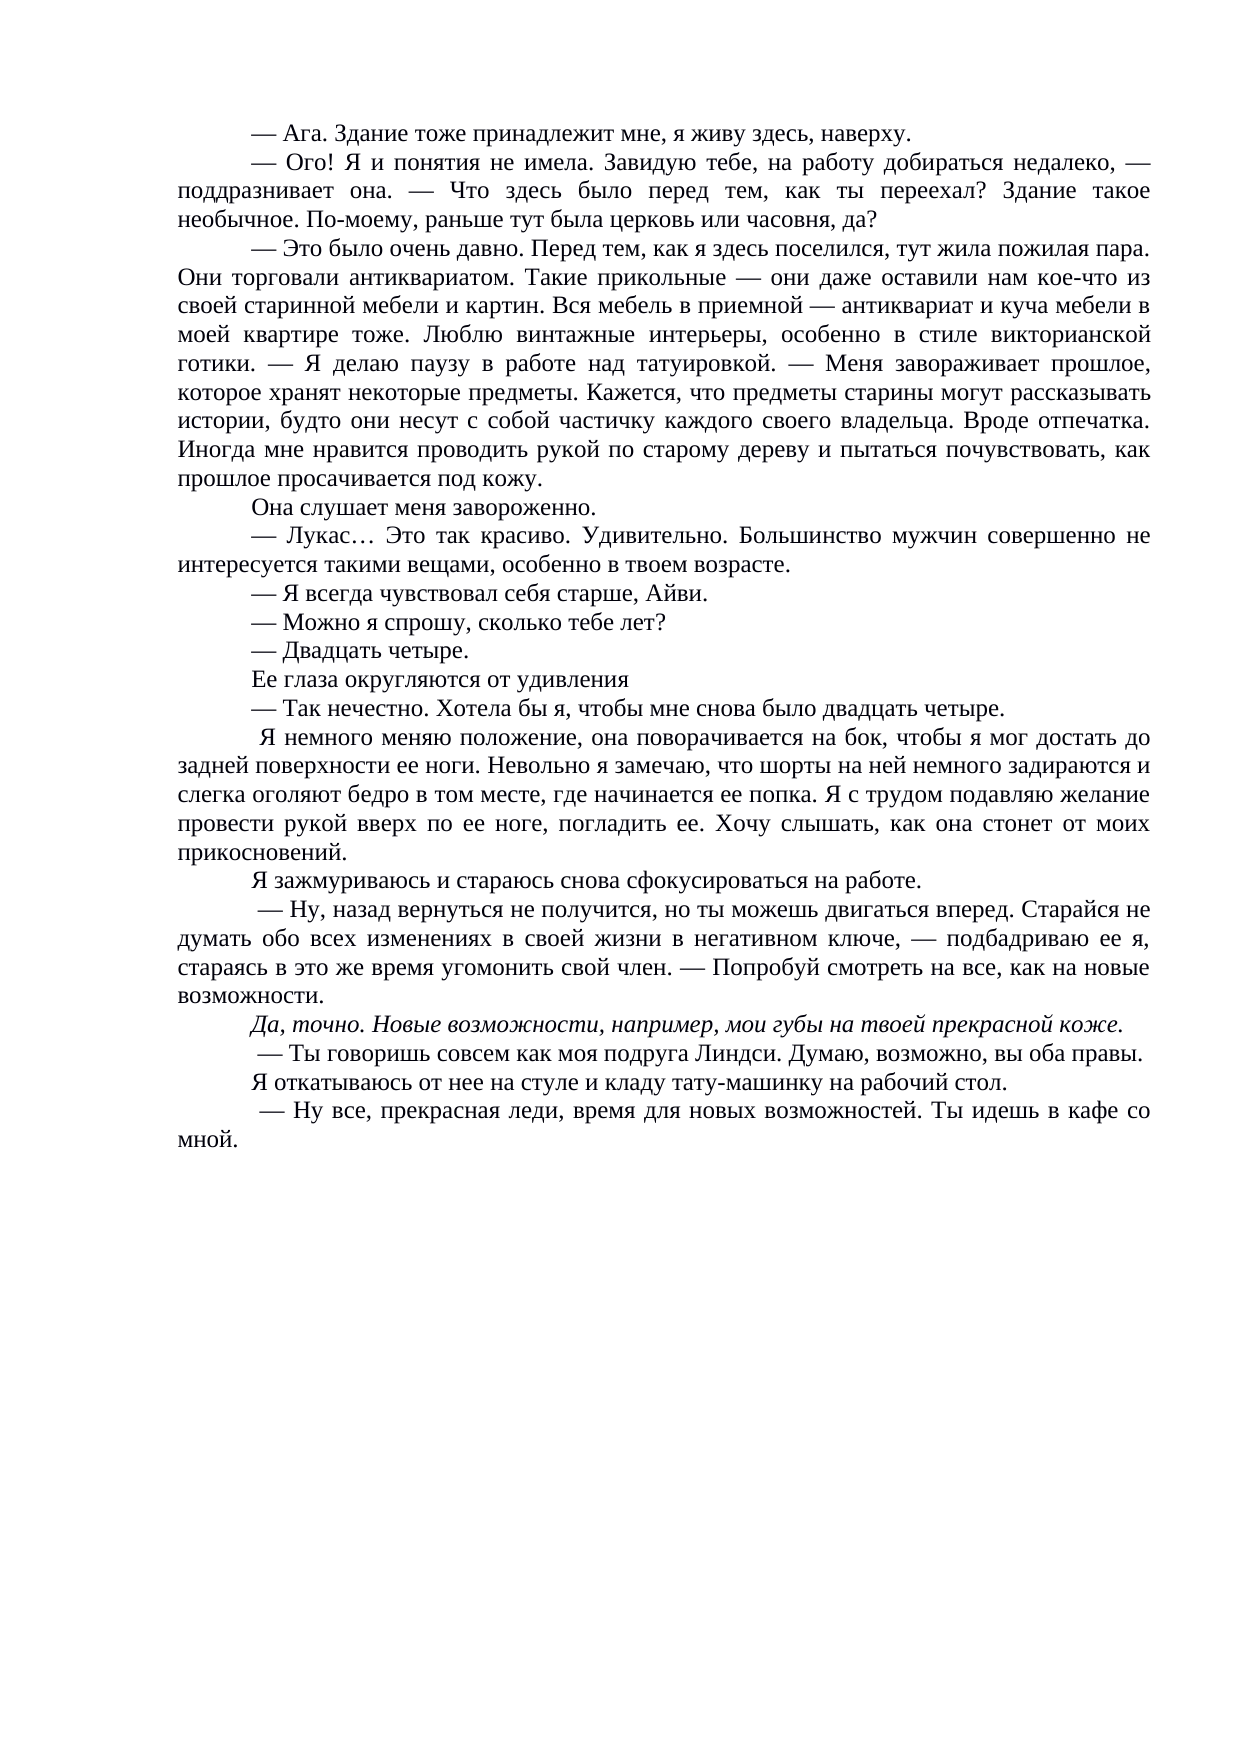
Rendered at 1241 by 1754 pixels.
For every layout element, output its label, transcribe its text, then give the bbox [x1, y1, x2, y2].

text — Ого! Я и понятия не имела. Завидую тебе, на работу добираться недалеко, — поддразнивает она. — Что здесь было перед тем, как ты переехал? Здание такое необычное. По-моему, раньше тут была церковь или часовня, да? [177, 147, 1152, 233]
text — Я всегда чувствовал себя старше, Айви. [177, 578, 1152, 607]
text — Это было очень давно. Перед тем, как я здесь поселился, тут жила пожилая пара. Они торговали антиквариатом. Такие прикольные — они даже оставили нам кое-что из своей старинной мебели и картин. Вся мебель в приемной — антиквариат и куча мебели в моей квартире тоже. Люблю винтажные интерьеры, особенно в стиле викторианской готики. — Я делаю паузу в работе над татуировкой. — Меня завораживает прошлое, которое хранят некоторые предметы. Кажется, что предметы старины могут рассказывать истории, будто они несут с собой частичку каждого своего владельца. Вроде отпечатка. Иногда мне нравится проводить рукой по старому дереву и пытаться почувствовать, как прошлое просачивается под кожу. [177, 233, 1152, 492]
text Ее глаза округляются от удивления [177, 664, 1152, 693]
text Да, точно. Новые возможности, например, мои губы на твоей прекрасной коже. [177, 1009, 1152, 1038]
text — Двадцать четыре. [177, 636, 1152, 664]
text Я зажмуриваюсь и стараюсь снова сфокусироваться на работе. [177, 866, 1152, 894]
text — Лукас… Это так красиво. Удивительно. Большинство мужчин совершенно не интересуется такими вещами, особенно в твоем возрасте. [177, 521, 1152, 578]
text — Ну все, прекрасная леди, время для новых возможностей. Ты идешь в кафе со мной. [177, 1096, 1152, 1153]
text Я откатываюсь от нее на стуле и кладу тату-машинку на рабочий стол. [177, 1067, 1152, 1096]
text — Ну, назад вернуться не получится, но ты можешь двигаться вперед. Старайся не думать обо всех изменениях в своей жизни в негативном ключе, — подбадриваю ее я, стараясь в это же время угомонить свой член. — Попробуй смотреть на все, как на новые возможности. [177, 894, 1152, 1009]
text — Можно я спрошу, сколько тебе лет? [177, 607, 1152, 636]
text — Ага. Здание тоже принадлежит мне, я живу здесь, наверху. [177, 118, 1152, 147]
text — Ты говоришь совсем как моя подруга Линдси. Думаю, возможно, вы оба правы. [177, 1038, 1152, 1067]
text Она слушает меня завороженно. [177, 492, 1152, 521]
text Я немного меняю положение, она поворачивается на бок, чтобы я мог достать до задней поверхности ее ноги. Невольно я замечаю, что шорты на ней немного задираются и слегка оголяют бедро в том месте, где начинается ее попка. Я с трудом подавляю желание провести рукой вверх по ее ноге, погладить ее. Хочу слышать, как она стонет от моих прикосновений. [177, 722, 1152, 866]
text — Так нечестно. Хотела бы я, чтобы мне снова было двадцать четыре. [177, 693, 1152, 722]
